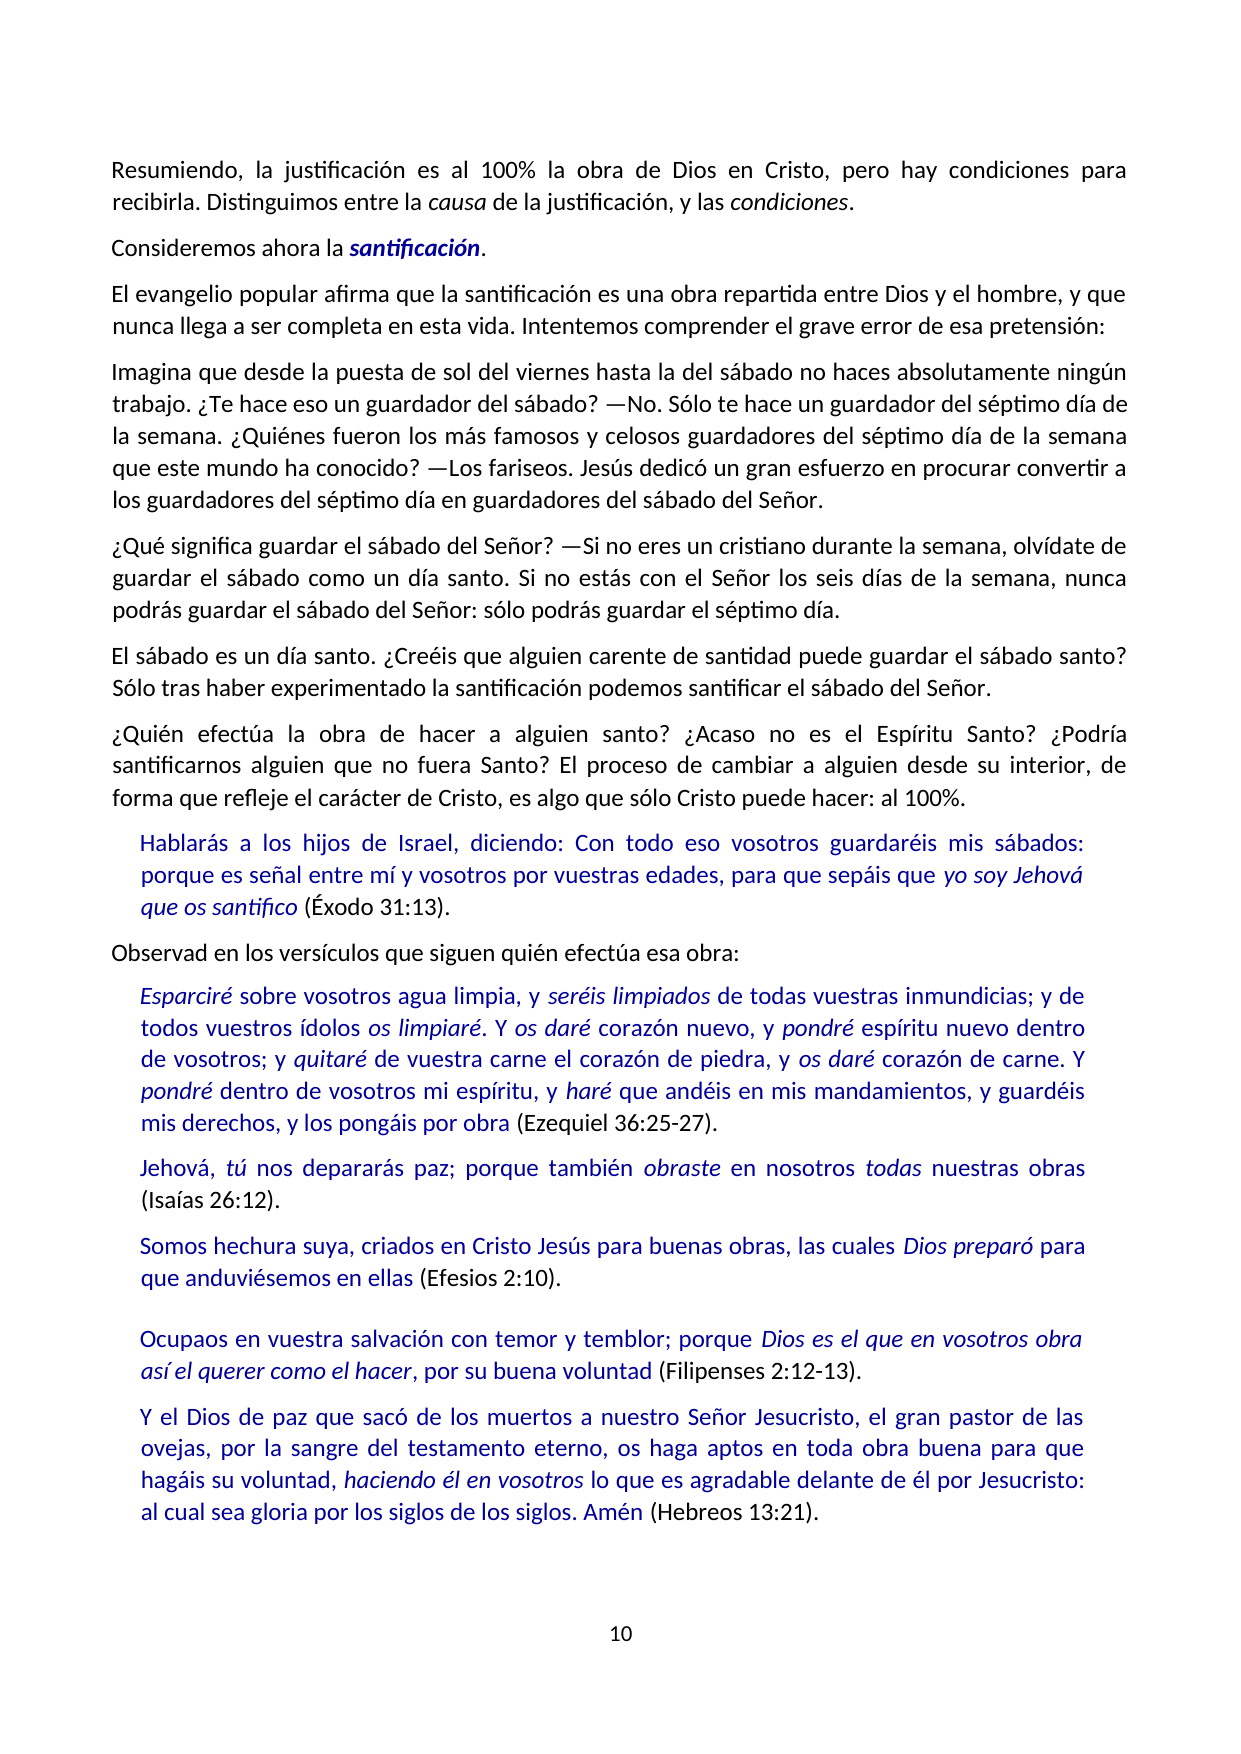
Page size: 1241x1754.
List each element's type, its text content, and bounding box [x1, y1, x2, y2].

text Ocupaos en vuestra salvación con temor y temblor; porque Dios es el que en vosotros obra así el querer como el hacer, por su buena voluntad (Filipenses 2:12-13). [139, 1323, 1086, 1386]
text Imagina que desde la puesta de sol del viernes hasta la del sábado no haces absolutamente ningún trabajo. ¿Te hace eso un guardador del sábado? —No. Sólo te hace un guardador del séptimo día de la semana. ¿Quiénes fueron los más famosos y celosos guardadores del séptimo día de la semana que este mundo ha conocido? —Los fariseos. Jesús dedicó un gran esfuerzo en procurar convertir a los guardadores del séptimo día en guardadores del sábado del Señor. [111, 356, 1129, 514]
text Hablarás a los hijos de Israel, diciendo: Con todo eso vosotros guardaréis mis sábados: porque es señal entre mí y vosotros por vuestras edades, para que sepáis que yo soy Jehová que os santifico (Éxodo 31:13). [139, 828, 1086, 921]
text El evangelio popular afirma que la santificación es una obra repartida entre Dios y el hombre, y que nunca llega a ser completa en esta vida. Intentemos comprender el grave error de esa pretensión: [111, 278, 1129, 341]
text Resumiendo, la justificación es al 100% la obra de Dios en Cristo, pero hay condiciones para recibirla. Distinguimos entre la causa de la justificación, y las condiciones. [111, 154, 1129, 217]
text Esparciré sobre vosotros agua limpia, y seréis limpiados de todas vuestras inmundicias; y de todos vuestros ídolos os limpiaré. Y os daré corazón nuevo, y pondré espíritu nuevo dentro de vosotros; y quitaré de vuestra carne el corazón de piedra, y os daré corazón de carne. Y pondré dentro de vosotros mi espíritu, y haré que andéis en mis mandamientos, y guardéis mis derechos, y los pongáis por obra (Ezequiel 36:25-27). [139, 980, 1086, 1137]
text El sábado es un día santo. ¿Creéis que alguien carente de santidad puede guardar el sábado santo? Sólo tras haber experimentado la santificación podemos santificar el sábado del Señor. [111, 640, 1129, 702]
text ¿Quién efectúa la obra de hacer a alguien santo? ¿Acaso no es el Espíritu Santo? ¿Podría santificarnos alguien que no fuera Santo? El proceso de cambiar a alguien desde su interior, de forma que refleje el carácter de Cristo, es algo que sólo Cristo puede hacer: al 100%. [111, 718, 1129, 812]
text Jehová, tú nos depararás paz; porque también obraste en nosotros todas nuestras obras (Isaías 26:12). [139, 1153, 1086, 1215]
text Observad en los versículos que siguen quién efectúa esa obra: [111, 937, 1129, 967]
text Y el Dios de paz que sacó de los muertos a nuestro Señor Jesucristo, el gran pastor de las ovejas, por la sangre del testamento eterno, os haga aptos en toda obra buena para que hagáis su voluntad, haciendo él en vosotros lo que es agradable delante de él por Jesucristo: al cual sea gloria por los siglos de los siglos. Amén (Hebreos 13:21). [139, 1401, 1086, 1526]
text ¿Qué significa guardar el sábado del Señor? —Si no eres un cristiano durante la semana, olvídate de guardar el sábado como un día santo. Si no estás con el Señor los seis días de la semana, nunca podrás guardar el sábado del Señor: sólo podrás guardar el séptimo día. [111, 530, 1129, 624]
text Somos hechura suya, criados en Cristo Jesús para buenas obras, las cuales Dios preparó para que anduviésemos en ellas (Efesios 2:10). [139, 1230, 1086, 1292]
text Consideremos ahora la santificación. [111, 232, 1129, 263]
